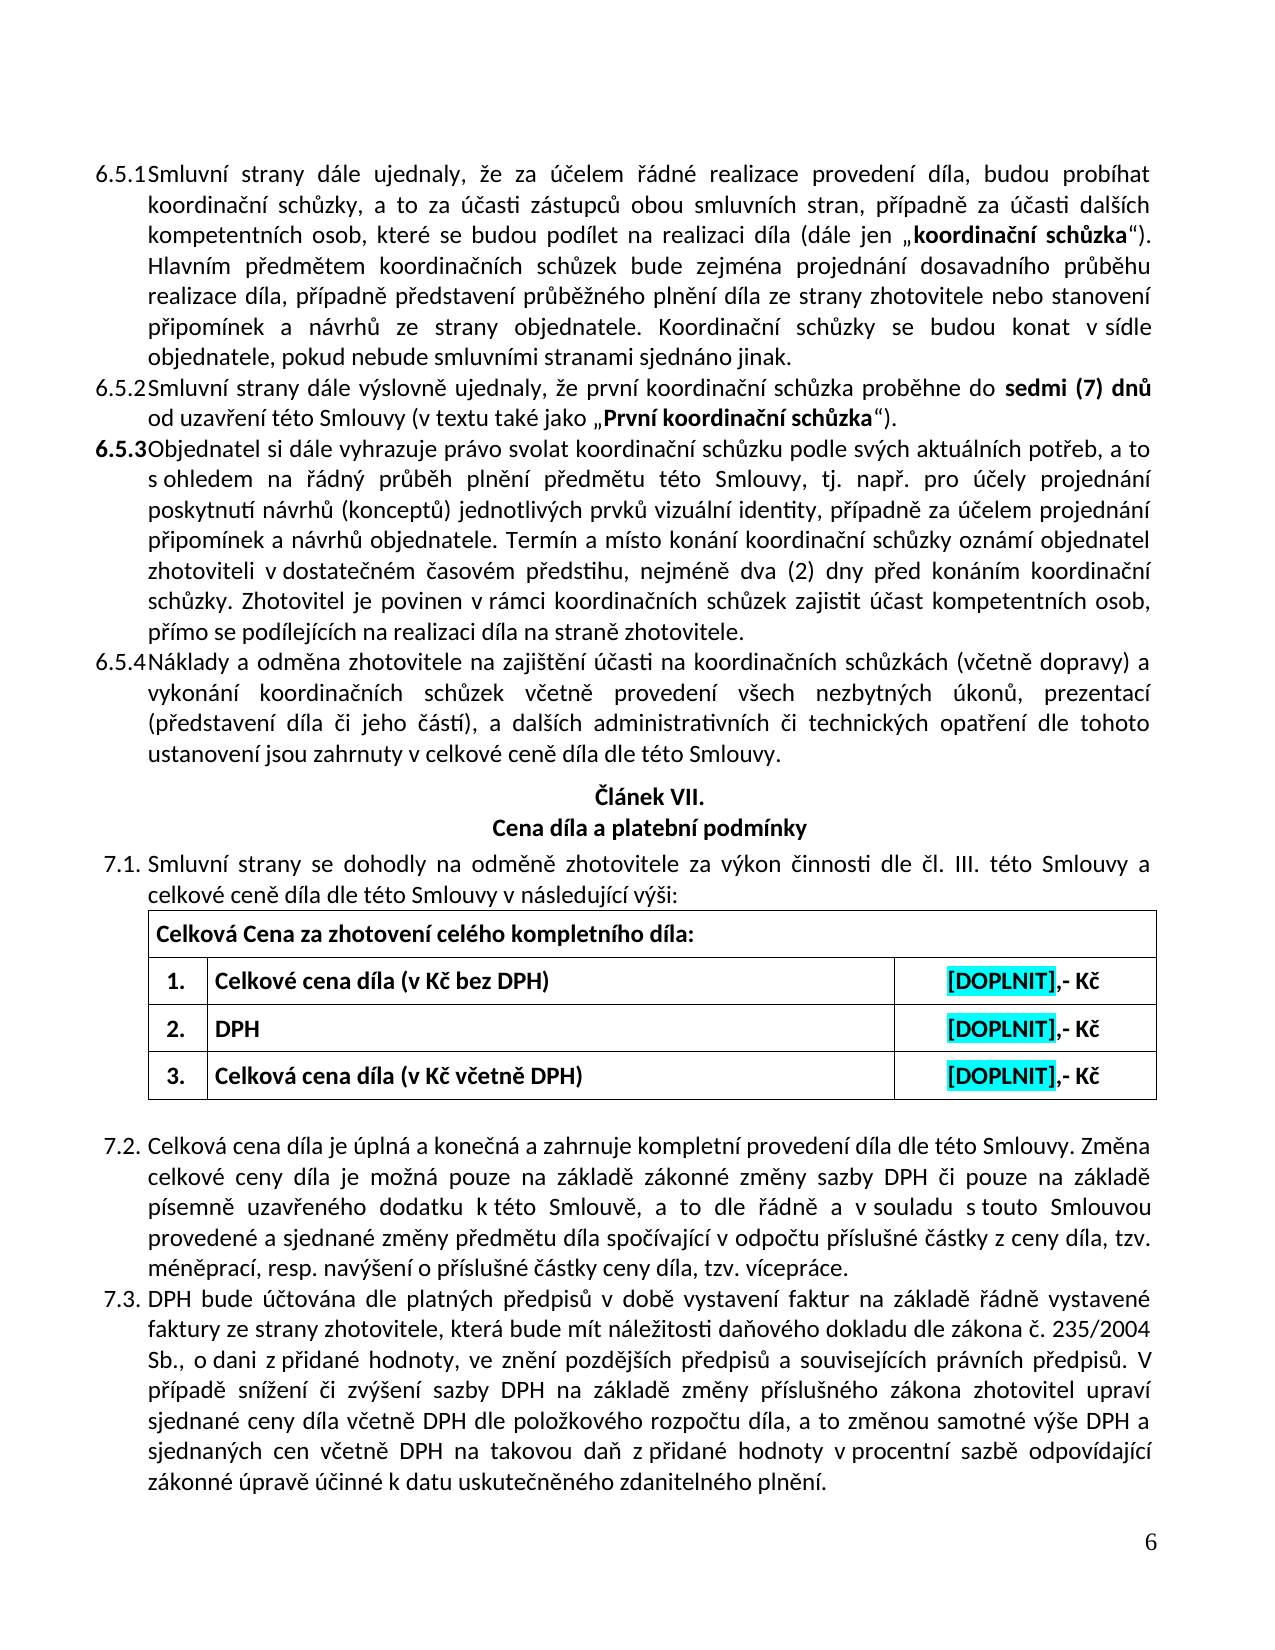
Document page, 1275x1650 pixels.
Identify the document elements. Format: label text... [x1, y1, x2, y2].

list DPH bude účtována dle platných předpisů v době vystavení faktur na základě řádně vystavené faktury ze strany zhotovitele, která bude mít náležitosti daňového dokladu dle zákona č. 235/2004 Sb., o dani z přidané hodnoty, ve znění pozdějších předpisů a souvisejících právních předpisů. V případě snížení či zvýšení sazby DPH na základě změny příslušného zákona zhotovitel upraví sjednané ceny díla včetně DPH dle položkového rozpočtu díla, a to změnou samotné výše DPH a sjednaných cen včetně DPH na takovou daň z přidané hodnoty v procentní sazbě odpovídající zákonné úpravě účinné k datu uskutečněného zdanitelného plnění. [103, 1283, 1152, 1496]
list Článek VII. [148, 781, 1152, 812]
table_cell [DOPLNIT],- Kč [895, 1052, 1156, 1098]
list Náklady a odměna zhotovitele na zajištění účasti na koordinačních schůzkách (včetně dopravy) a vykonání koordinačních schůzek včetně provedení všech nezbytných úkonů, prezentací (představení díla či jeho částí), a dalších administrativních či technických opatření dle tohoto ustanovení jsou zahrnuty v celkové ceně díla dle této Smlouvy. [95, 647, 1152, 769]
list Smluvní strany se dohodly na odměně zhotovitele za výkon činnosti dle čl. III. této Smlouvy a celkové ceně díla dle této Smlouvy v následující výši: [103, 848, 1152, 909]
table_cell Celková cena díla (v Kč včetně DPH) [208, 1052, 894, 1098]
table_cell DPH [208, 1005, 894, 1051]
table_cell 3. [149, 1052, 207, 1098]
list Objednatel si dále vyhrazuje právo svolat koordinační schůzku podle svých aktuálních potřeb, a to s ohledem na řádný průběh plnění předmětu této Smlouvy, tj. např. pro účely projednání poskytnutí návrhů (konceptů) jednotlivých prvků vizuální identity, případně za účelem projednání připomínek a návrhů objednatele. Termín a místo konání koordinační schůzky oznámí objednatel zhotoviteli v dostatečném časovém předstihu, nejméně dva (2) dny před konáním koordinační schůzky. Zhotovitel je povinen v rámci koordinačních schůzek zajistit účast kompetentních osob, přímo se podílejících na realizaci díla na straně zhotovitele. [95, 433, 1152, 647]
table_cell 2. [149, 1005, 207, 1051]
table_cell 1. [149, 958, 207, 1004]
table_header Celková Cena za zhotovení celého kompletního díla: [149, 911, 1156, 957]
table_cell [DOPLNIT],- Kč [895, 958, 1156, 1004]
list Cena díla a platební podmínky [148, 812, 1152, 842]
table_cell Celkové cena díla (v Kč bez DPH) [208, 958, 894, 1004]
list Smluvní strany dále ujednaly, že za účelem řádné realizace provedení díla, budou probíhat koordinační schůzky, a to za účasti zástupců obou smluvních stran, případně za účasti dalších kompetentních osob, které se budou podílet na realizaci díla (dále jen „koordinační schůzka“). Hlavním předmětem koordinačních schůzek bude zejména projednání dosavadního průběhu realizace díla, případně představení průběžného plnění díla ze strany zhotovitele nebo stanovení připomínek a návrhů ze strany objednatele. Koordinační schůzky se budou konat v sídle objednatele, pokud nebude smluvními stranami sjednáno jinak. [95, 158, 1152, 372]
table_cell [DOPLNIT],- Kč [895, 1005, 1156, 1051]
list Celková cena díla je úplná a konečná a zahrnuje kompletní provedení díla dle této Smlouvy. Změna celkové ceny díla je možná pouze na základě zákonné změny sazby DPH či pouze na základě písemně uzavřeného dodatku k této Smlouvě, a to dle řádně a v souladu s touto Smlouvou provedené a sjednané změny předmětu díla spočívající v odpočtu příslušné částky z ceny díla, tzv. méněprací, resp. navýšení o příslušné částky ceny díla, tzv. vícepráce. [103, 1130, 1152, 1283]
list Smluvní strany dále výslovně ujednaly, že první koordinační schůzka proběhne do sedmi (7) dnů od uzavření této Smlouvy (v textu také jako „První koordinační schůzka“). [95, 372, 1152, 433]
